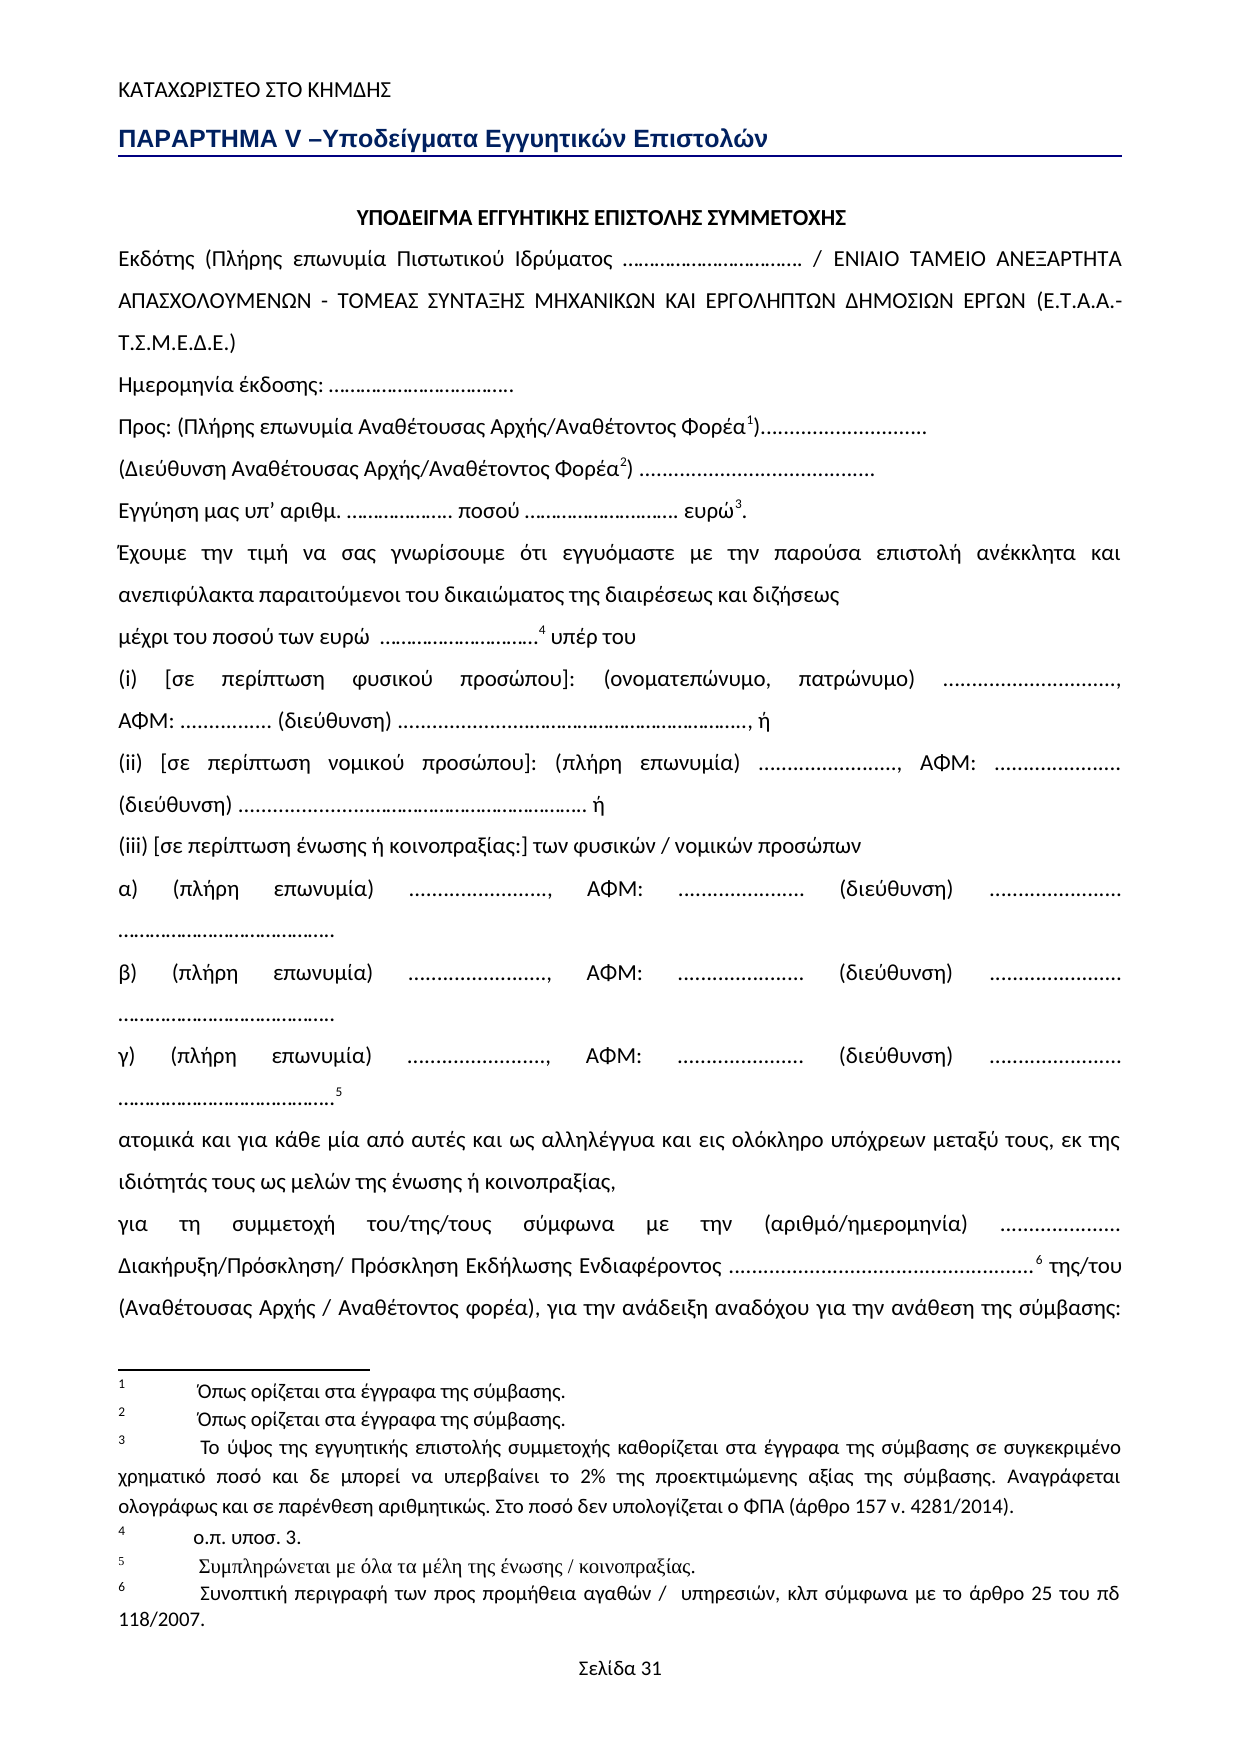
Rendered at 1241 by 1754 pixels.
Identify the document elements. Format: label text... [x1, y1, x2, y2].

text (i) [σε περίπτωση φυσικού προσώπου]: (ονοματεπώνυμο, πατρώνυμο) .............................., ΑΦΜ: ................ (διεύθυνση) .......................………………………………….., ή [118, 664, 1122, 734]
text (ii) [σε περίπτωση νομικού προσώπου]: (πλήρη επωνυμία) ........................, ΑΦΜ: ...................... (διεύθυνση) .......................………………………………….. ή [118, 748, 1122, 818]
text Προς: (Πλήρης επωνυμία Αναθέτουσας Αρχής/Αναθέτοντος Φορέα)............................. [118, 412, 1122, 440]
text ΥΠΟΔΕΙΓΜΑ ΕΓΓΥΗΤΙΚΗΣ ΕΠΙΣΤΟΛΗΣ ΣΥΜΜΕΤΟΧΗΣ [81, 203, 1122, 231]
subtitle ΠΑΡΑΡΤΗΜΑ V –Υποδείγματα Εγγυητικών Επιστολών [118, 124, 1122, 155]
text β) (πλήρη επωνυμία) ........................, ΑΦΜ: ...................... (διεύθυνση) .......................………………………………….. [118, 958, 1122, 1028]
text Εγγύηση μας υπ’ αριθμ. ……………….. ποσού ………………….……. ευρώ. [118, 496, 1122, 524]
text ατομικά και για κάθε μία από αυτές και ως αλληλέγγυα και εις ολόκληρο υπόχρεων μεταξύ τους, εκ της ιδιότητάς τους ως μελών της ένωσης ή κοινοπραξίας, [118, 1126, 1122, 1196]
text Έχουμε την τιμή να σας γνωρίσουμε ότι εγγυόμαστε με την παρούσα επιστολή ανέκκλητα και ανεπιφύλακτα παραιτούμενοι του δικαιώματος της διαιρέσεως και διζήσεως [118, 538, 1122, 608]
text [118, 1209, 1122, 1321]
text (Διεύθυνση Αναθέτουσας Αρχής/Αναθέτοντος Φορέα) ......................................... [118, 454, 1122, 482]
text Εκδότης (Πλήρης επωνυμία Πιστωτικού Ιδρύματος ……………………………. / ΕΝΙΑΙΟ ΤΑΜΕΙΟ ΑΝΕΞΑΡΤΗΤΑ ΑΠΑΣΧΟΛΟΥΜΕΝΩΝ - ΤΟΜΕΑΣ ΣΥΝΤΑΞΗΣ ΜΗΧΑΝΙΚΩΝ ΚΑΙ ΕΡΓΟΛΗΠΤΩΝ ΔΗΜΟΣΙΩΝ ΕΡΓΩΝ (Ε.Τ.Α.Α.-Τ.Σ.Μ.Ε.Δ.Ε.) [118, 244, 1122, 356]
text α) (πλήρη επωνυμία) ........................, ΑΦΜ: ...................... (διεύθυνση) .......................………………………………….. [118, 874, 1122, 944]
text (iii) [σε περίπτωση ένωσης ή κοινοπραξίας:] των φυσικών / νομικών προσώπων [118, 832, 1122, 860]
text γ) (πλήρη επωνυμία) ........................, ΑΦΜ: ...................... (διεύθυνση) .......................………………………………….. [118, 1042, 1122, 1112]
text μέχρι του ποσού των ευρώ ………………………… υπέρ του [118, 622, 1122, 650]
text Ημερομηνία έκδοσης: …………………………….. [118, 370, 1122, 398]
